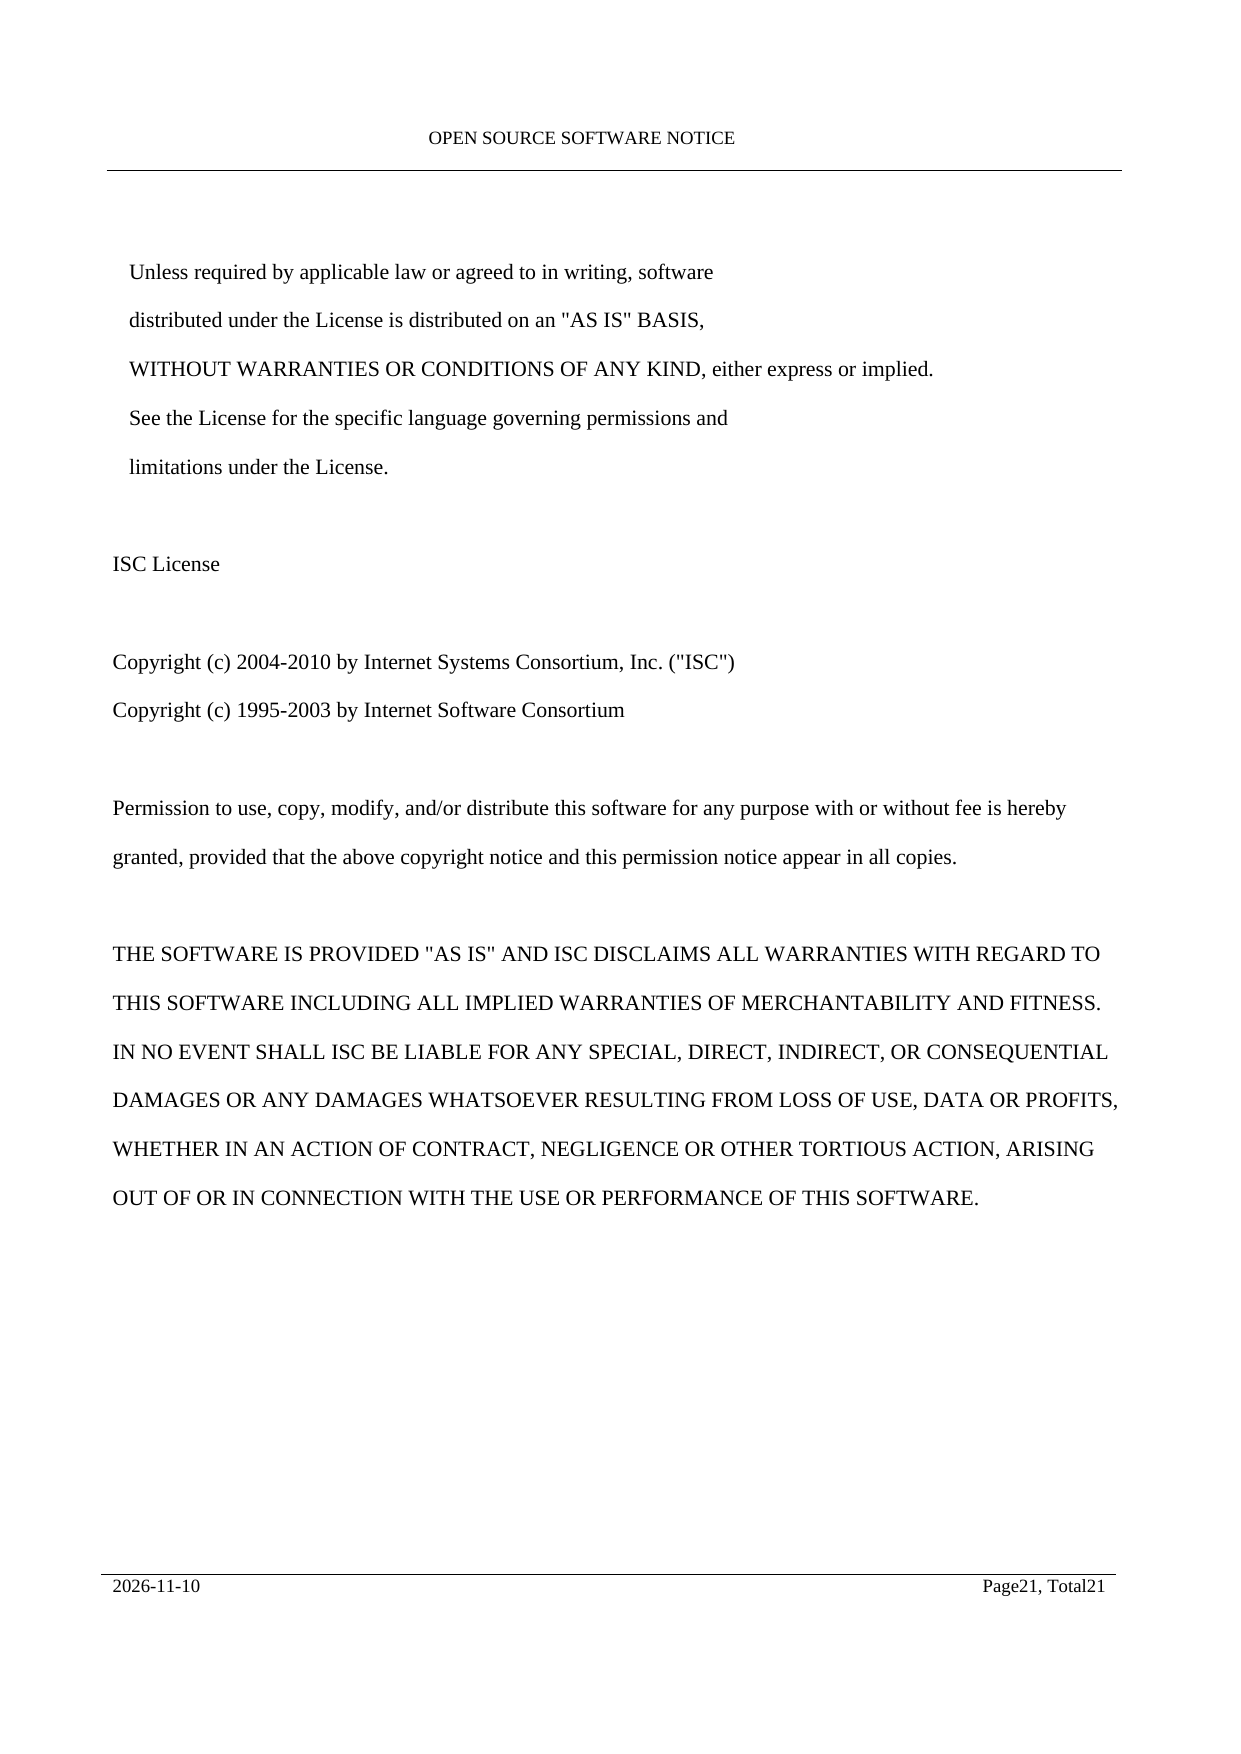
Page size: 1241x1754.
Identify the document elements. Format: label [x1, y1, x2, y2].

text [112, 206, 1128, 1214]
